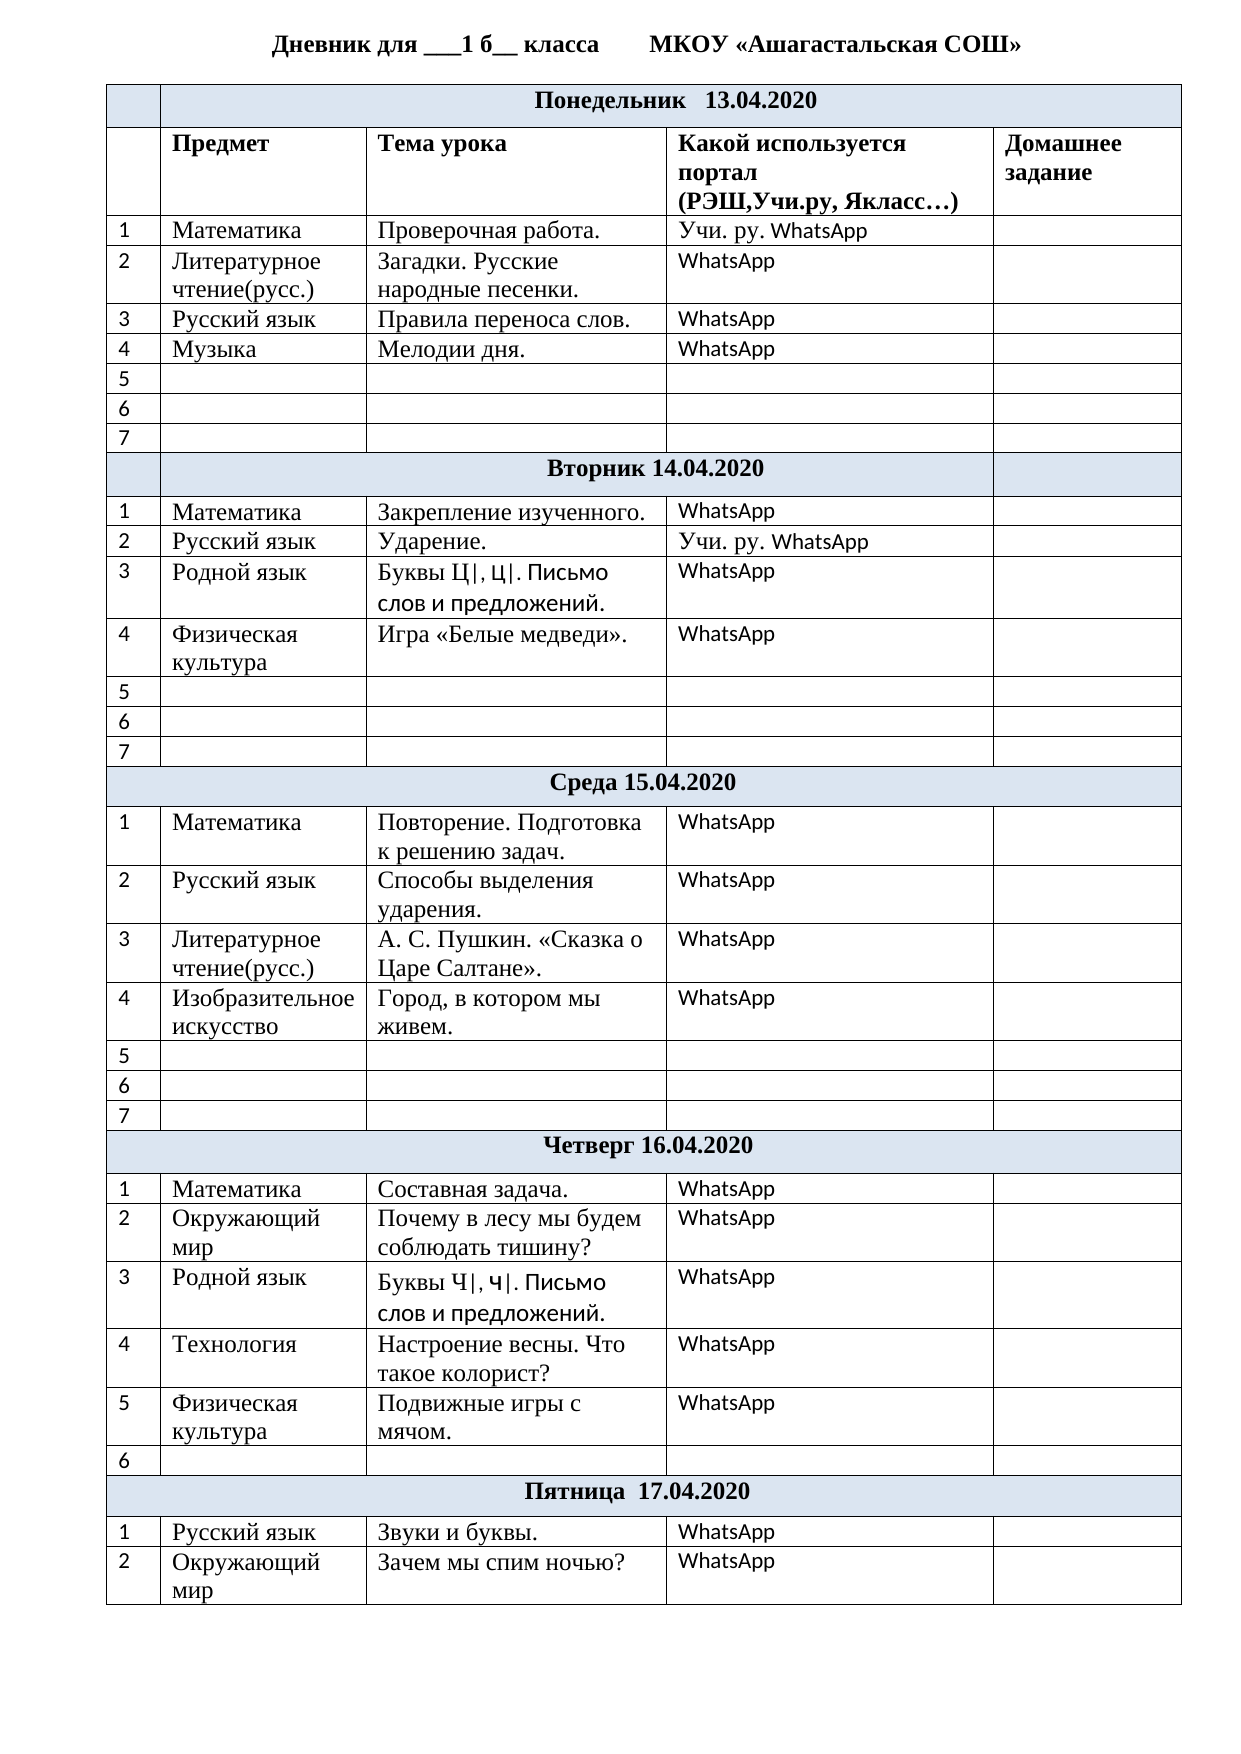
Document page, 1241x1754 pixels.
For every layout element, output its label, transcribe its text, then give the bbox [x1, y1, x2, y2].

table_cell Математика [161, 216, 366, 245]
table_cell Среда 15.04.2020 [107, 767, 1181, 806]
table_header Понедельник 13.04.2020 [161, 85, 1181, 127]
table_cell 5 [107, 1041, 160, 1070]
table_cell [994, 453, 1181, 496]
table_cell Окружающий мир [161, 1547, 366, 1604]
table_cell 7 [107, 737, 160, 766]
table_cell [161, 677, 366, 706]
table_cell WhatsApp [667, 1517, 993, 1546]
table_cell WhatsApp [667, 983, 993, 1040]
table_cell 2 [107, 1204, 160, 1261]
table_cell [367, 1446, 666, 1475]
table_cell Изобразительное искусство [161, 983, 366, 1040]
table_cell [994, 557, 1181, 618]
table_cell Физическая культура [161, 1388, 366, 1445]
table_cell 4 [107, 983, 160, 1040]
table_cell [667, 1071, 993, 1100]
table_cell [367, 424, 666, 452]
table_cell [994, 866, 1181, 923]
table_cell Четверг 16.04.2020 [107, 1131, 1181, 1173]
table_cell WhatsApp [667, 557, 993, 618]
table_cell WhatsApp [667, 807, 993, 864]
table_cell [994, 983, 1181, 1040]
table_cell [667, 1041, 993, 1070]
table_cell [161, 424, 366, 452]
table_cell [367, 1041, 666, 1070]
table_cell [161, 1041, 366, 1070]
table_cell Музыка [161, 334, 366, 363]
table_cell [367, 737, 666, 766]
table_cell [994, 1071, 1181, 1100]
table_cell 1 [107, 807, 160, 864]
table_cell Проверочная работа. [367, 216, 666, 245]
table_cell WhatsApp [667, 1547, 993, 1604]
table_cell [994, 1262, 1181, 1328]
table_cell [994, 1547, 1181, 1604]
table_cell WhatsApp [667, 866, 993, 923]
table_cell 3 [107, 557, 160, 618]
table_cell [994, 707, 1181, 736]
table_cell [161, 737, 366, 766]
table_cell 1 [107, 1174, 160, 1202]
table_cell [994, 364, 1181, 393]
table_cell 1 [107, 497, 160, 525]
table_cell [994, 304, 1181, 333]
table_cell [667, 1101, 993, 1129]
table_cell Литературное чтение(русс.) [161, 924, 366, 982]
table_cell Закрепление изученного. [367, 497, 666, 525]
table_cell 2 [107, 866, 160, 923]
table_cell Математика [161, 497, 366, 525]
table_cell Игра «Белые медведи». [367, 619, 666, 676]
text Дневник для ___1 б__ класса МКОУ «Ашагастальская СОШ» [118, 29, 1152, 58]
table_cell [994, 807, 1181, 864]
table_cell Составная задача. [367, 1174, 666, 1202]
table_cell Пятница 17.04.2020 [107, 1476, 1181, 1516]
table_cell [161, 1446, 366, 1475]
table_cell WhatsApp [667, 334, 993, 363]
table_cell Домашнее задание [994, 128, 1181, 214]
table_cell [994, 677, 1181, 706]
table_cell 2 [107, 526, 160, 556]
table_cell [994, 1329, 1181, 1387]
table_cell [161, 707, 366, 736]
table_cell [994, 216, 1181, 245]
table_cell [994, 619, 1181, 676]
table_cell [367, 364, 666, 393]
table_cell WhatsApp [667, 1204, 993, 1261]
table_cell Способы выделения ударения. [367, 866, 666, 923]
table_cell 4 [107, 334, 160, 363]
table_cell [107, 128, 160, 214]
table_cell [367, 707, 666, 736]
table_cell [667, 364, 993, 393]
table_header [107, 85, 160, 127]
table_cell [994, 526, 1181, 556]
table_cell [367, 1071, 666, 1100]
table_cell Подвижные игры с мячом. [367, 1388, 666, 1445]
table_cell Физическая культура [161, 619, 366, 676]
table_cell Зачем мы спим ночью? [367, 1547, 666, 1604]
table_cell 5 [107, 364, 160, 393]
table_cell [994, 1388, 1181, 1445]
table_cell [994, 1204, 1181, 1261]
table_cell Загадки. Русские народные песенки. [367, 246, 666, 303]
table_cell Русский язык [161, 1517, 366, 1546]
table_cell [994, 246, 1181, 303]
table_cell [667, 737, 993, 766]
table_cell 5 [107, 1388, 160, 1445]
table_cell Звуки и буквы. [367, 1517, 666, 1546]
table_cell WhatsApp [667, 497, 993, 525]
table_cell [367, 394, 666, 422]
table_cell Мелодии дня. [367, 334, 666, 363]
table_cell Буквы Ц|, Ц|. Письмо слов и предложений. [367, 557, 666, 618]
table_cell Вторник 14.04.2020 [161, 453, 993, 496]
table_cell WhatsApp [667, 619, 993, 676]
table_cell [994, 424, 1181, 452]
table_cell [367, 1101, 666, 1129]
table_cell Учи. ру. WhatsApp [667, 216, 993, 245]
table_cell 3 [107, 1262, 160, 1328]
table_cell [107, 453, 160, 496]
table_cell [994, 497, 1181, 525]
table_cell Почему в лесу мы будем соблюдать тишину? [367, 1204, 666, 1261]
table_cell Предмет [161, 128, 366, 214]
table_cell [994, 1041, 1181, 1070]
table_cell Окружающий мир [161, 1204, 366, 1261]
table_cell 1 [107, 1517, 160, 1546]
table_cell WhatsApp [667, 304, 993, 333]
table_cell Учи. ру. WhatsApp [667, 526, 993, 556]
table_cell [161, 394, 366, 422]
table_cell [667, 424, 993, 452]
table_cell Математика [161, 807, 366, 864]
table_cell [994, 1517, 1181, 1546]
table_cell WhatsApp [667, 1174, 993, 1202]
table_cell WhatsApp [667, 1262, 993, 1328]
table_cell [667, 394, 993, 422]
table_cell Родной язык [161, 557, 366, 618]
table_cell Правила переноса слов. [367, 304, 666, 333]
table_cell Литературное чтение(русс.) [161, 246, 366, 303]
table_cell 6 [107, 1071, 160, 1100]
table_cell Ударение. [367, 526, 666, 556]
table_cell Буквы Ч|, ч|. Письмо слов и предложений. [367, 1262, 666, 1328]
table_cell 6 [107, 707, 160, 736]
table_cell Тема урока [367, 128, 666, 214]
table_cell [367, 677, 666, 706]
table_cell Настроение весны. Что такое колорист? [367, 1329, 666, 1387]
table_cell WhatsApp [667, 924, 993, 982]
table_cell 3 [107, 304, 160, 333]
table_cell [994, 1101, 1181, 1129]
table_cell Повторение. Подготовка к решению задач. [367, 807, 666, 864]
table_cell 6 [107, 394, 160, 422]
table_cell [667, 1446, 993, 1475]
table_cell Какой используется портал (РЭШ,Учи.ру, Якласс…) [667, 128, 993, 214]
table_cell 1 [107, 216, 160, 245]
table_cell [994, 334, 1181, 363]
table_cell [161, 364, 366, 393]
table_cell Русский язык [161, 526, 366, 556]
table_cell 7 [107, 1101, 160, 1129]
table_cell WhatsApp [667, 1388, 993, 1445]
table_cell 7 [107, 424, 160, 452]
table_cell [161, 1071, 366, 1100]
table_cell 3 [107, 924, 160, 982]
table_cell 4 [107, 619, 160, 676]
table_cell [994, 737, 1181, 766]
table_cell Русский язык [161, 304, 366, 333]
table_cell 4 [107, 1329, 160, 1387]
table_cell [667, 707, 993, 736]
table_cell Город, в котором мы живем. [367, 983, 666, 1040]
table_cell [161, 1101, 366, 1129]
table_cell Родной язык [161, 1262, 366, 1328]
table_cell 2 [107, 246, 160, 303]
table_cell WhatsApp [667, 1329, 993, 1387]
table_cell Русский язык [161, 866, 366, 923]
table_cell [994, 394, 1181, 422]
table_cell [994, 1174, 1181, 1202]
table_cell 5 [107, 677, 160, 706]
table_cell [994, 924, 1181, 982]
table_cell [667, 677, 993, 706]
table_cell А. С. Пушкин. «Сказка о Царе Салтане». [367, 924, 666, 982]
table_cell 2 [107, 1547, 160, 1604]
table_cell WhatsApp [667, 246, 993, 303]
table_cell Технология [161, 1329, 366, 1387]
table_cell [994, 1446, 1181, 1475]
table_cell Математика [161, 1174, 366, 1202]
table_cell 6 [107, 1446, 160, 1475]
